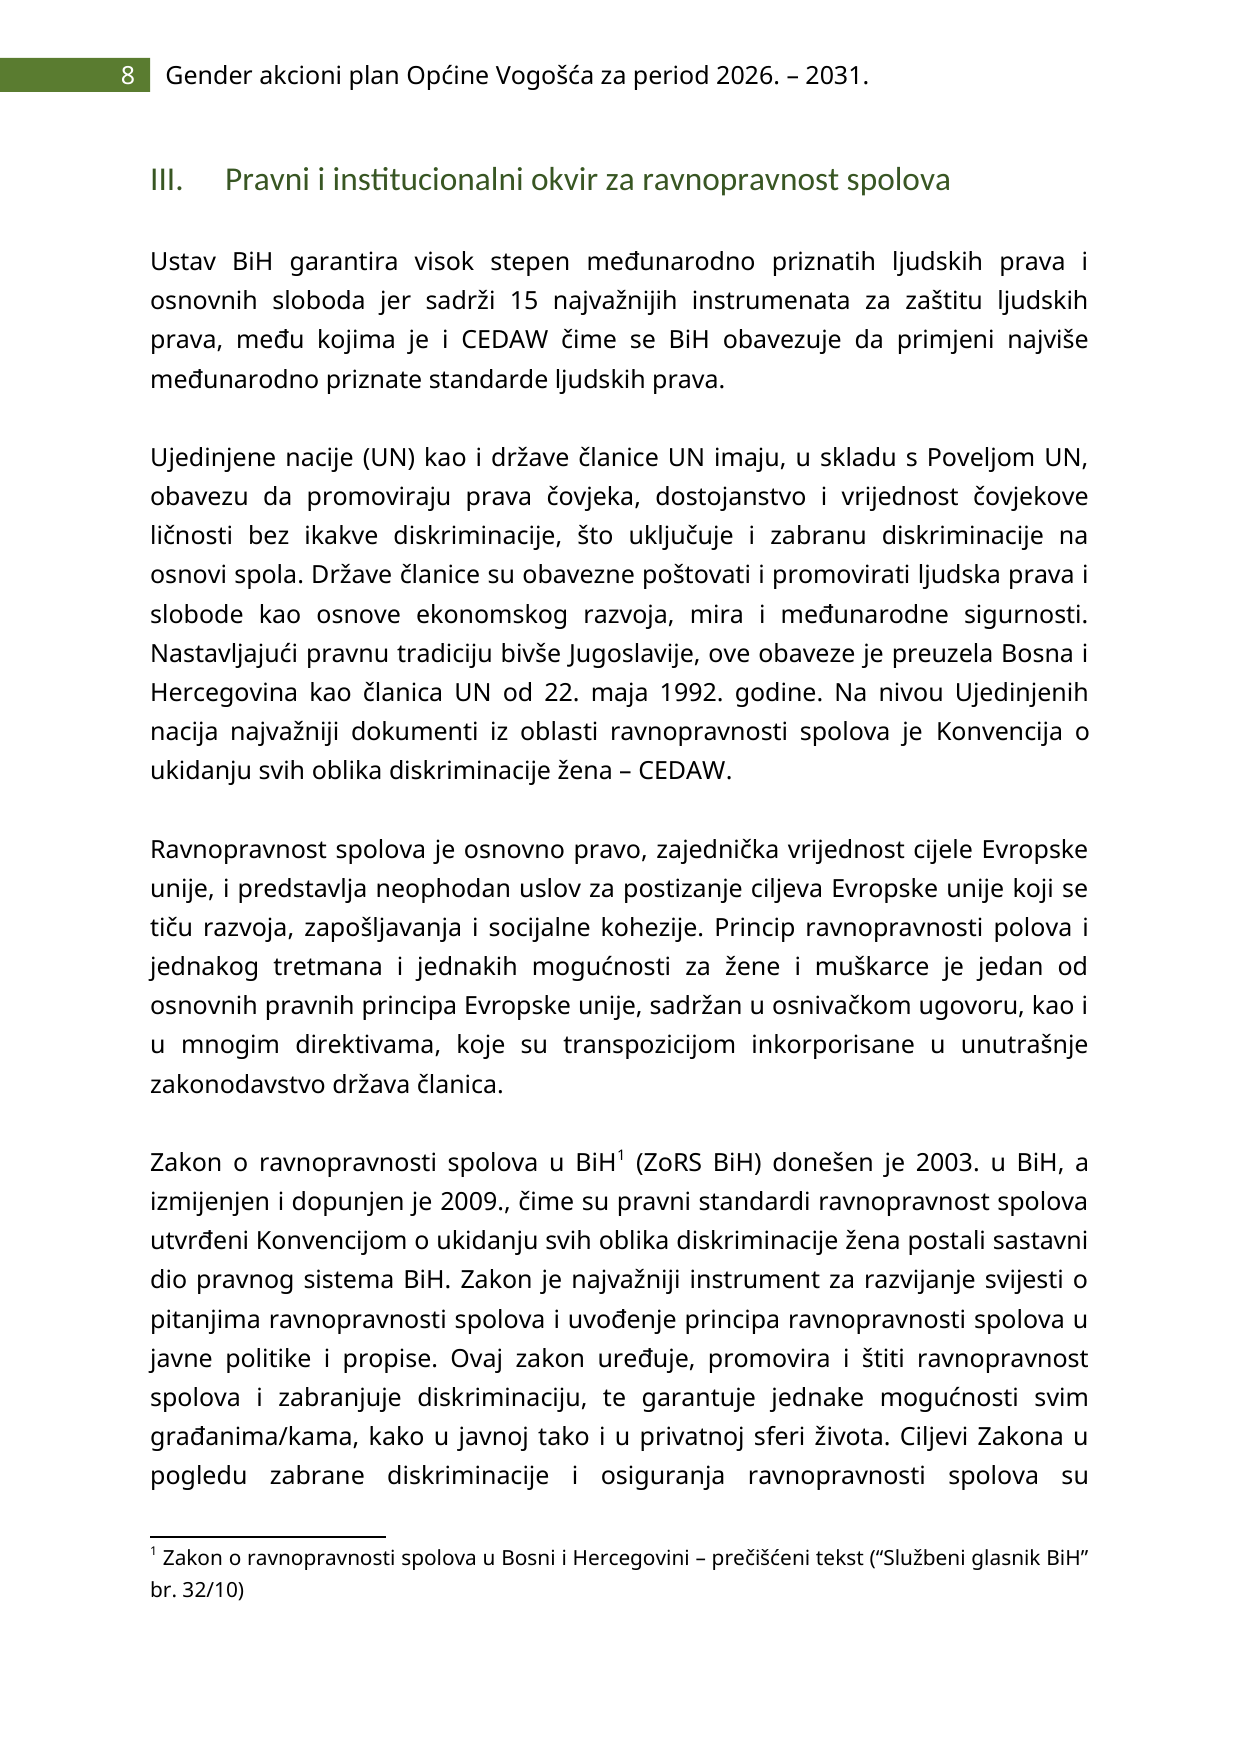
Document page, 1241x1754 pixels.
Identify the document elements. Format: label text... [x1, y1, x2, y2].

text Ujedinjene nacije (UN) kao i države članice UN imaju, u skladu s Poveljom UN, obavezu da promoviraju prava čovjeka, dostojanstvo i vrijednost čovjekove ličnosti bez ikakve diskriminacije, što uključuje i zabranu diskriminacije na osnovi spola. Države članice su obavezne poštovati i promovirati ljudska prava i slobode kao osnove ekonomskog razvoja, mira i međunarodne sigurnosti. Nastavljajući pravnu tradiciju bivše Jugoslavije, ove obaveze je preuzela Bosna i Hercegovina kao članica UN od 22. maja 1992. godine. Na nivou Ujedinjenih nacija najvažniji dokumenti iz oblasti ravnopravnosti spolova je Konvencija o ukidanju svih oblika diskriminacije žena – CEDAW. [150, 440, 1090, 787]
subtitle Pravni i institucionalni okvir za ravnopravnost spolova [150, 158, 1090, 199]
text Ustav BiH garantira visok stepen međunarodno priznatih ljudskih prava i osnovnih sloboda jer sadrži 15 najvažnijih instrumenata za zaštitu ljudskih prava, među kojima je i CEDAW čime se BiH obavezuje da primjeni najviše međunarodno priznate standarde ljudskih prava. [150, 244, 1090, 395]
text Ravnopravnost spolova je osnovno pravo, zajednička vrijednost cijele Evropske unije, i predstavlja neophodan uslov za postizanje ciljeva Evropske unije koji se tiču razvoja, zapošljavanja i socijalne kohezije. Princip ravnopravnosti polova i jednakog tretmana i jednakih mogućnosti za žene i muškarce je jedan od osnovnih pravnih principa Evropske unije, sadržan u osnivačkom ugovoru, kao i u mnogim direktivama, koje su transpozicijom inkorporisane u unutrašnje zakonodavstvo država članica. [150, 831, 1090, 1100]
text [150, 1145, 1090, 1492]
